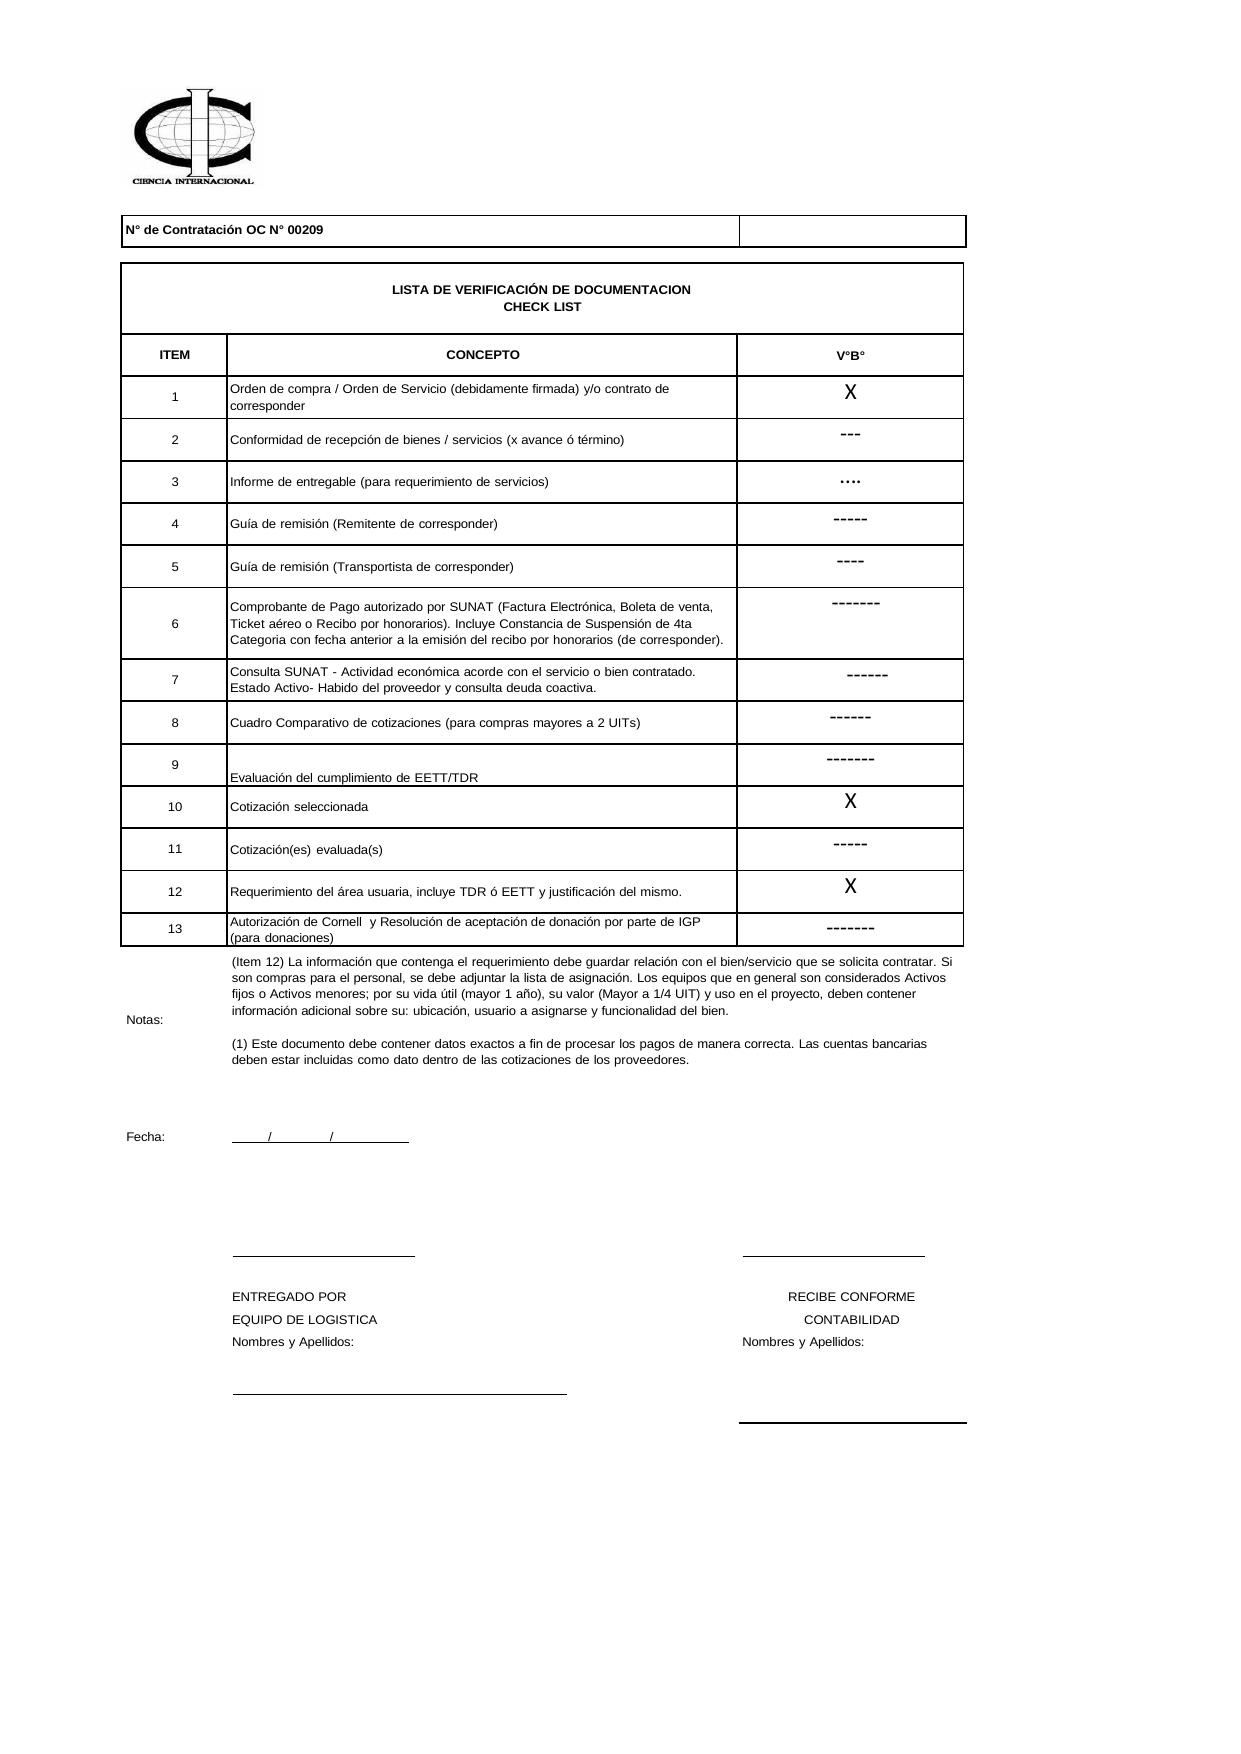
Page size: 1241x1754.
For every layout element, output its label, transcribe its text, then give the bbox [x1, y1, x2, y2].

table_cell Evaluación del cumplimiento de EETT/TDR [228, 745, 736, 785]
table_cell 6 [122, 588, 226, 658]
table_cell X [738, 787, 963, 827]
table_cell --- [738, 419, 963, 460]
table_cell CONCEPTO [228, 335, 736, 375]
table_cell 11 [122, 829, 226, 869]
table_cell X [738, 871, 963, 912]
table_cell 10 [122, 787, 226, 827]
table_cell Comprobante de Pago autorizado por SUNAT (Factura Electrónica, Boleta de venta, Ticket aéreo o Recibo por honorarios). Incluye Constancia de Suspensión de 4ta Categoria con fecha anterior a la emisión del recibo por honorarios (de corresponder). [228, 588, 736, 658]
table_cell 8 [122, 702, 226, 743]
table_cell ----- [738, 829, 963, 869]
table_cell Cuadro Comparativo de cotizaciones (para compras mayores a 2 UITs) [228, 702, 736, 743]
table_cell ------- [738, 588, 963, 658]
table_cell 7 [122, 660, 226, 700]
table_cell Informe de entregable (para requerimiento de servicios) [228, 462, 736, 502]
table_cell ITEM [122, 335, 226, 375]
table_cell ------- [738, 745, 963, 785]
table_cell 13 [122, 914, 226, 945]
table_cell Cotización seleccionada [228, 787, 736, 827]
text Nombres y Apellidos: Nombres y Apellidos: [232, 1335, 1065, 1349]
table_cell …. [738, 462, 963, 502]
table_cell Guía de remisión (Remitente de corresponder) [228, 504, 736, 544]
text (Item 12) La información que contenga el requerimiento debe guardar relación con el bien/servicio que se solicita contratar. Si son compras para el personal, se debe adjuntar la lista de asignación. Los equipos que en general son considerados Activos fijos o Activos menores; por su vida útil (mayor 1 año), su valor (Mayor a 1/4 UIT) y uso en el proyecto, deben contener información adicional sobre su: ubicación, usuario a asignarse y funcionalidad del bien. [232, 955, 958, 1018]
table_cell 3 [122, 462, 226, 502]
text / / [232, 1129, 1065, 1144]
table_cell Cotización(es) evaluada(s) [228, 829, 736, 869]
table_cell V°B° [738, 335, 963, 375]
table_cell 9 [122, 745, 226, 785]
table_cell ------ [738, 660, 963, 700]
table_header LISTA DE VERIFICACIÓN DE DOCUMENTACION CHECK LIST [122, 264, 963, 333]
table_cell 1 [122, 377, 226, 417]
table_cell Consulta SUNAT - Actividad económica acorde con el servicio o bien contratado. Estado Activo- Habido del proveedor y consulta deuda coactiva. [228, 660, 736, 700]
table_cell 5 [122, 546, 226, 587]
table_cell 2 [122, 419, 226, 460]
table_cell Orden de compra / Orden de Servicio (debidamente firmada) y/o contrato de corresponder [228, 377, 736, 417]
text EQUIPO DE LOGISTICA CONTABILIDAD [232, 1313, 1065, 1327]
picture [122, 86, 264, 189]
table_cell ----- [738, 504, 963, 544]
text Fecha: [126, 1130, 166, 1144]
text (1) Este documento debe contener datos exactos a fin de procesar los pagos de manera correcta. Las cuentas bancarias deben estar incluidas como dato dentro de las cotizaciones de los proveedores. [232, 1037, 958, 1067]
table_cell 4 [122, 504, 226, 544]
table_cell Autorización de Cornell y Resolución de aceptación de donación por parte de IGP (para donaciones) [228, 914, 736, 945]
table_cell Guía de remisión (Transportista de corresponder) [228, 546, 736, 587]
text Notas: [126, 1013, 166, 1027]
table_cell X [738, 377, 963, 417]
table_cell Requerimiento del área usuaria, incluye TDR ó EETT y justificación del mismo. [228, 871, 736, 912]
table_cell ---- [738, 546, 963, 587]
table_cell ------- [738, 914, 963, 945]
text ENTREGADO POR RECIBE CONFORME [232, 1290, 1065, 1304]
table_cell 12 [122, 871, 226, 912]
table_cell ------ [738, 702, 963, 743]
table_cell Conformidad de recepción de bienes / servicios (x avance ó término) [228, 419, 736, 460]
